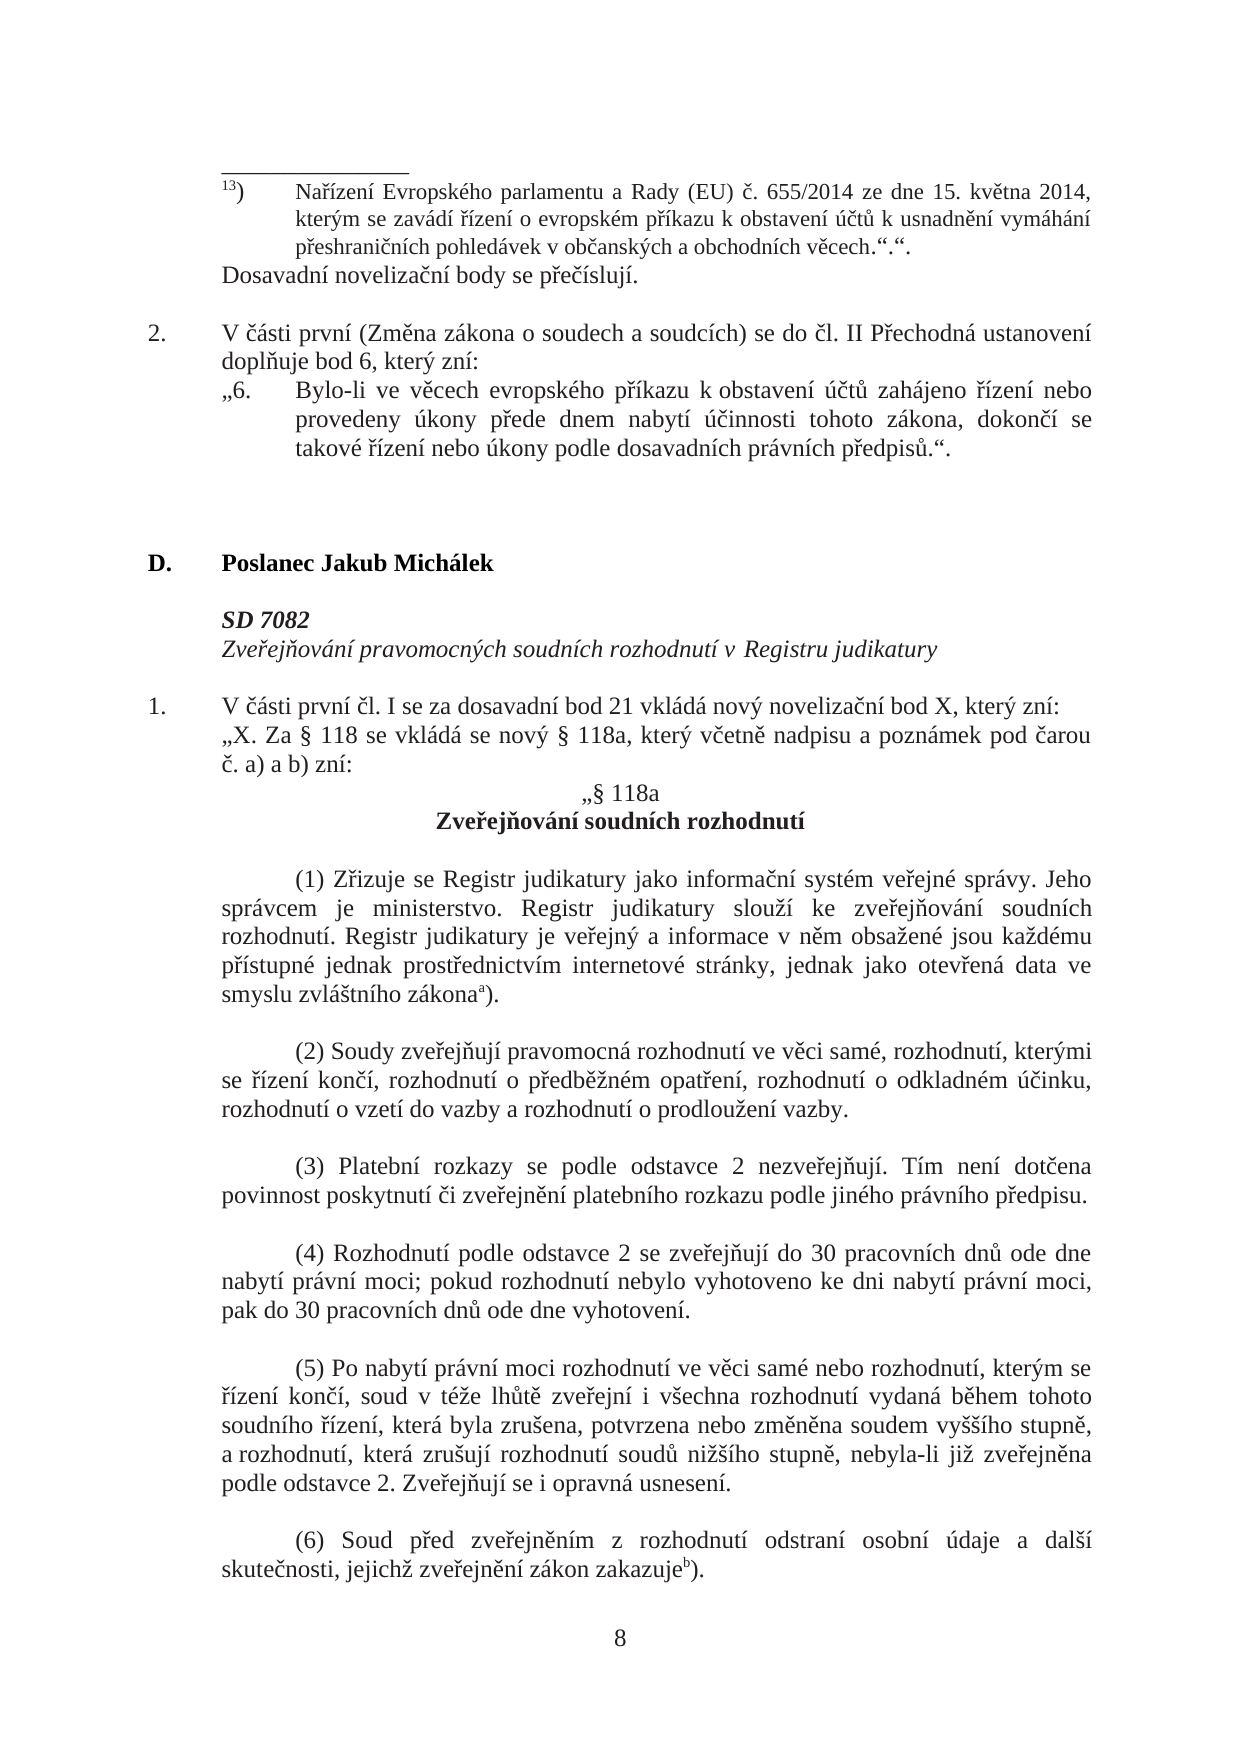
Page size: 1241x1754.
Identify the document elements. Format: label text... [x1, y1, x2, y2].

text _______________ [148, 148, 1093, 176]
text Zveřejňování pravomocných soudních rozhodnutí v Registru judikatury [148, 634, 1093, 663]
text „§ 118a [148, 778, 1093, 806]
text 13) Nařízení Evropského parlamentu a Rady (EU) č. 655/2014 ze dne 15. května 2014, kterým se zavádí řízení o evropském příkazu k obstavení účtů k usnadnění vymáhání přeshraničních pohledávek v občanských a obchodních věcech.“.“. [221, 176, 1093, 260]
text Dosavadní novelizační body se přečíslují. [148, 260, 1093, 289]
text (5) Po nabytí právní moci rozhodnutí ve věci samé nebo rozhodnutí, kterým se řízení končí, soud v téže lhůtě zveřejní i všechna rozhodnutí vydaná během tohoto soudního řízení, která byla zrušena, potvrzena nebo změněna soudem vyššího stupně, a rozhodnutí, která zrušují rozhodnutí soudů nižšího stupně, nebyla-li již zveřejněna podle odstavce 2. Zveřejňují se i opravná usnesení. [221, 1353, 1093, 1496]
text (1) Zřizuje se Registr judikatury jako informační systém veřejné správy. Jeho správcem je ministerstvo. Registr judikatury slouží ke zveřejňování soudních rozhodnutí. Registr judikatury je veřejný a informace v něm obsažené jsou každému přístupné jednak prostřednictvím internetové stránky, jednak jako otevřená data ve smyslu zvláštního zákonaa). [221, 864, 1093, 1008]
text 2. V části první (Změna zákona o soudech a soudcích) se do čl. II Přechodná ustanovení doplňuje bod 6, který zní: [148, 318, 1093, 375]
text 1. V části první čl. I se za dosavadní bod 21 vkládá nový novelizační bod X, který zní: [148, 691, 1093, 720]
text (3) Platební rozkazy se podle odstavce 2 nezveřejňují. Tím není dotčena povinnost poskytnutí či zveřejnění platebního rozkazu podle jiného právního předpisu. [221, 1151, 1093, 1209]
text Zveřejňování soudních rozhodnutí [148, 806, 1093, 835]
text „X. Za § 118 se vkládá se nový § 118a, který včetně nadpisu a poznámek pod čarou č. a) a b) zní: [221, 720, 1093, 778]
text (6) Soud před zveřejněním z rozhodnutí odstraní osobní údaje a další skutečnosti, jejichž zveřejnění zákon zakazujeb). [221, 1525, 1093, 1583]
text SD 7082 [148, 605, 1093, 634]
text D. Poslanec Jakub Michálek [148, 548, 1093, 576]
text „6. Bylo-li ve věcech evropského příkazu k obstavení účtů zahájeno řízení nebo provedeny úkony přede dnem nabytí účinnosti tohoto zákona, dokončí se takové řízení nebo úkony podle dosavadních právních předpisů.“. [221, 375, 1093, 461]
text (4) Rozhodnutí podle odstavce 2 se zveřejňují do 30 pracovních dnů ode dne nabytí právní moci; pokud rozhodnutí nebylo vyhotoveno ke dni nabytí právní moci, pak do 30 pracovních dnů ode dne vyhotovení. [221, 1238, 1093, 1324]
text (2) Soudy zveřejňují pravomocná rozhodnutí ve věci samé, rozhodnutí, kterými se řízení končí, rozhodnutí o předběžném opatření, rozhodnutí o odkladném účinku, rozhodnutí o vzetí do vazby a rozhodnutí o prodloužení vazby. [221, 1036, 1093, 1123]
